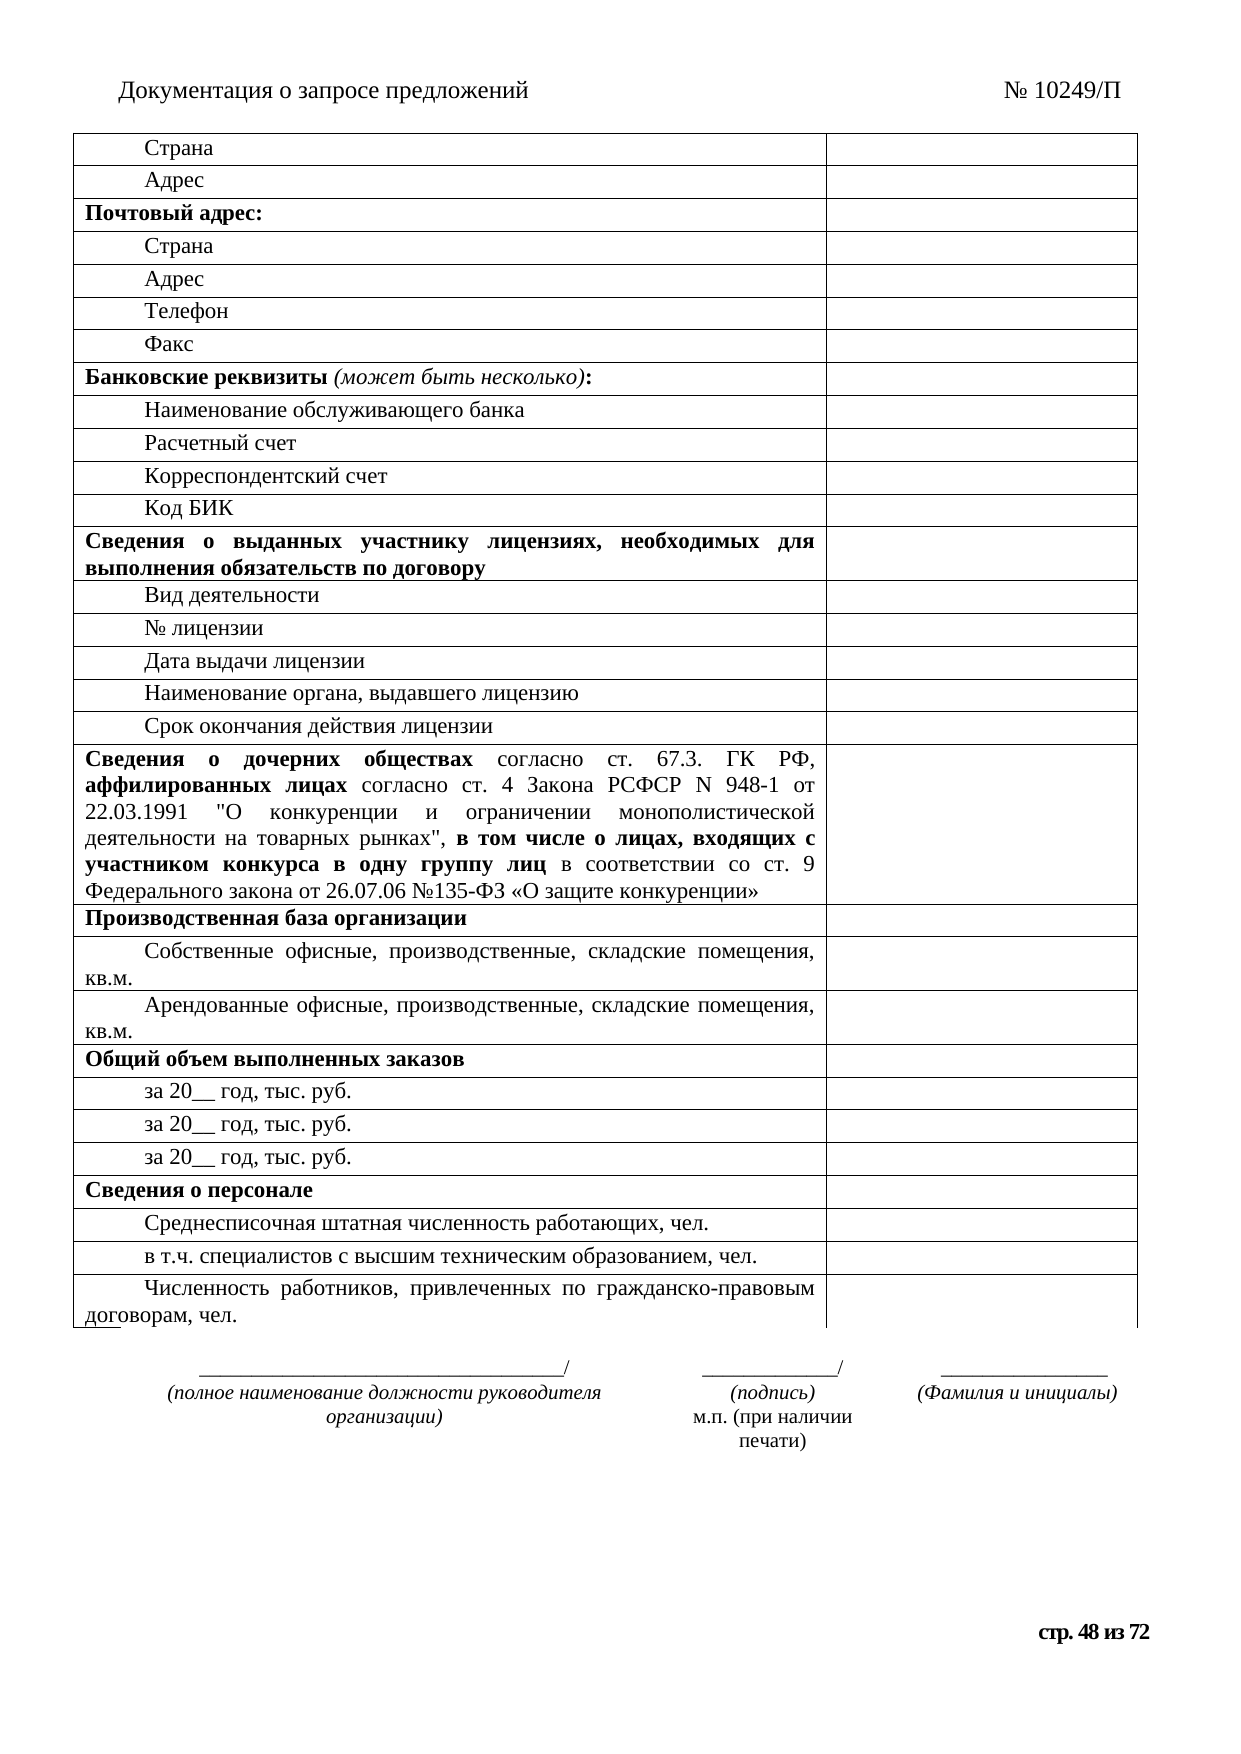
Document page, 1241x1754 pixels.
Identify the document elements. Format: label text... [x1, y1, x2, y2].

table_cell [827, 527, 1137, 580]
table_cell [827, 1275, 1137, 1327]
table_cell Адрес [74, 265, 826, 297]
table_cell Срок окончания действия лицензии [74, 712, 826, 744]
table_cell Сведения о персонале [74, 1176, 826, 1208]
table_cell Численность работников, привлеченных по гражданско-правовым договорам, чел. [74, 1275, 826, 1327]
table_cell [827, 1143, 1137, 1175]
table_cell [827, 1078, 1137, 1109]
table_cell Факс [74, 330, 826, 362]
table_cell [827, 1242, 1137, 1273]
table_cell [827, 1209, 1137, 1241]
table_cell Почтовый адрес: [74, 199, 826, 231]
table_cell Наименование органа, выдавшего лицензию [74, 680, 826, 711]
table_cell [827, 396, 1137, 428]
table_cell _____________/ [658, 1328, 887, 1379]
table_cell Корреспондентский счет [74, 462, 826, 493]
table_cell Сведения о дочерних обществах согласно ст. 67.3. ГК РФ, аффилированных лицах согласно ст. 4 Закона РСФСР N 948-1 от 22.03.1991 "О конкуренции и ограничении монополистической деятельности на товарных рынках", в том числе о лицах, входящих с участником конкурса в одну группу лиц в соответствии со ст. 9 Федерального закона от 26.07.06 №135-ФЗ «О защите конкуренции» [74, 745, 826, 903]
table_cell Банковские реквизиты (может быть несколько): [74, 363, 826, 395]
table_cell [827, 462, 1137, 493]
table_cell [827, 680, 1137, 711]
table_cell [827, 166, 1137, 198]
table_cell (подпись) м.п. (при наличии печати) [658, 1380, 887, 1452]
table_cell Наименование обслуживающего банка [74, 396, 826, 428]
table_cell Арендованные офисные, производственные, складские помещения, кв.м. [74, 991, 826, 1044]
table_cell (Фамилия и инициалы) [888, 1380, 1146, 1452]
table_cell [827, 363, 1137, 395]
table_cell Расчетный счет [74, 429, 826, 461]
table_cell [827, 581, 1137, 613]
table_cell [827, 614, 1137, 646]
table_cell [827, 1110, 1137, 1142]
table_cell [827, 232, 1137, 264]
table_cell Телефон [74, 298, 826, 329]
table_cell Вид деятельности [74, 581, 826, 613]
table_cell [827, 495, 1137, 526]
table_cell Общий объем выполненных заказов [74, 1045, 826, 1077]
table_cell [827, 991, 1137, 1044]
table_cell [827, 1045, 1137, 1077]
table_cell [827, 199, 1137, 231]
table_cell [827, 647, 1137, 678]
table_cell [827, 937, 1137, 990]
table_cell [827, 429, 1137, 461]
table_cell Адрес [74, 166, 826, 198]
table_cell в т.ч. специалистов с высшим техническим образованием, чел. [74, 1242, 826, 1273]
table_cell № лицензии [74, 614, 826, 646]
table_cell Собственные офисные, производственные, складские помещения, кв.м. [74, 937, 826, 990]
table_cell ________________ [888, 1328, 1146, 1379]
table_cell Дата выдачи лицензии [74, 647, 826, 678]
table_cell ___________________________________/ [122, 1328, 657, 1379]
table_cell [827, 905, 1137, 936]
table_cell [827, 298, 1137, 329]
table_cell [827, 1176, 1137, 1208]
table_cell [827, 330, 1137, 362]
table_cell Страна [74, 232, 826, 264]
table_cell за 20__ год, тыс. руб. [74, 1143, 826, 1175]
table_cell за 20__ год, тыс. руб. [74, 1078, 826, 1109]
table_cell [827, 712, 1137, 744]
table_cell [827, 265, 1137, 297]
table_cell Производственная база организации [74, 905, 826, 936]
table_cell Сведения о выданных участнику лицензиях, необходимых для выполнения обязательств по договору [74, 527, 826, 580]
table_cell Страна [74, 134, 826, 165]
table_cell (полное наименование должности руководителя организации) [122, 1380, 657, 1452]
table_cell за 20__ год, тыс. руб. [74, 1110, 826, 1142]
table_cell Код БИК [74, 495, 826, 526]
table_cell [827, 134, 1137, 165]
table_cell [827, 745, 1137, 903]
table_cell Среднесписочная штатная численность работающих, чел. [74, 1209, 826, 1241]
